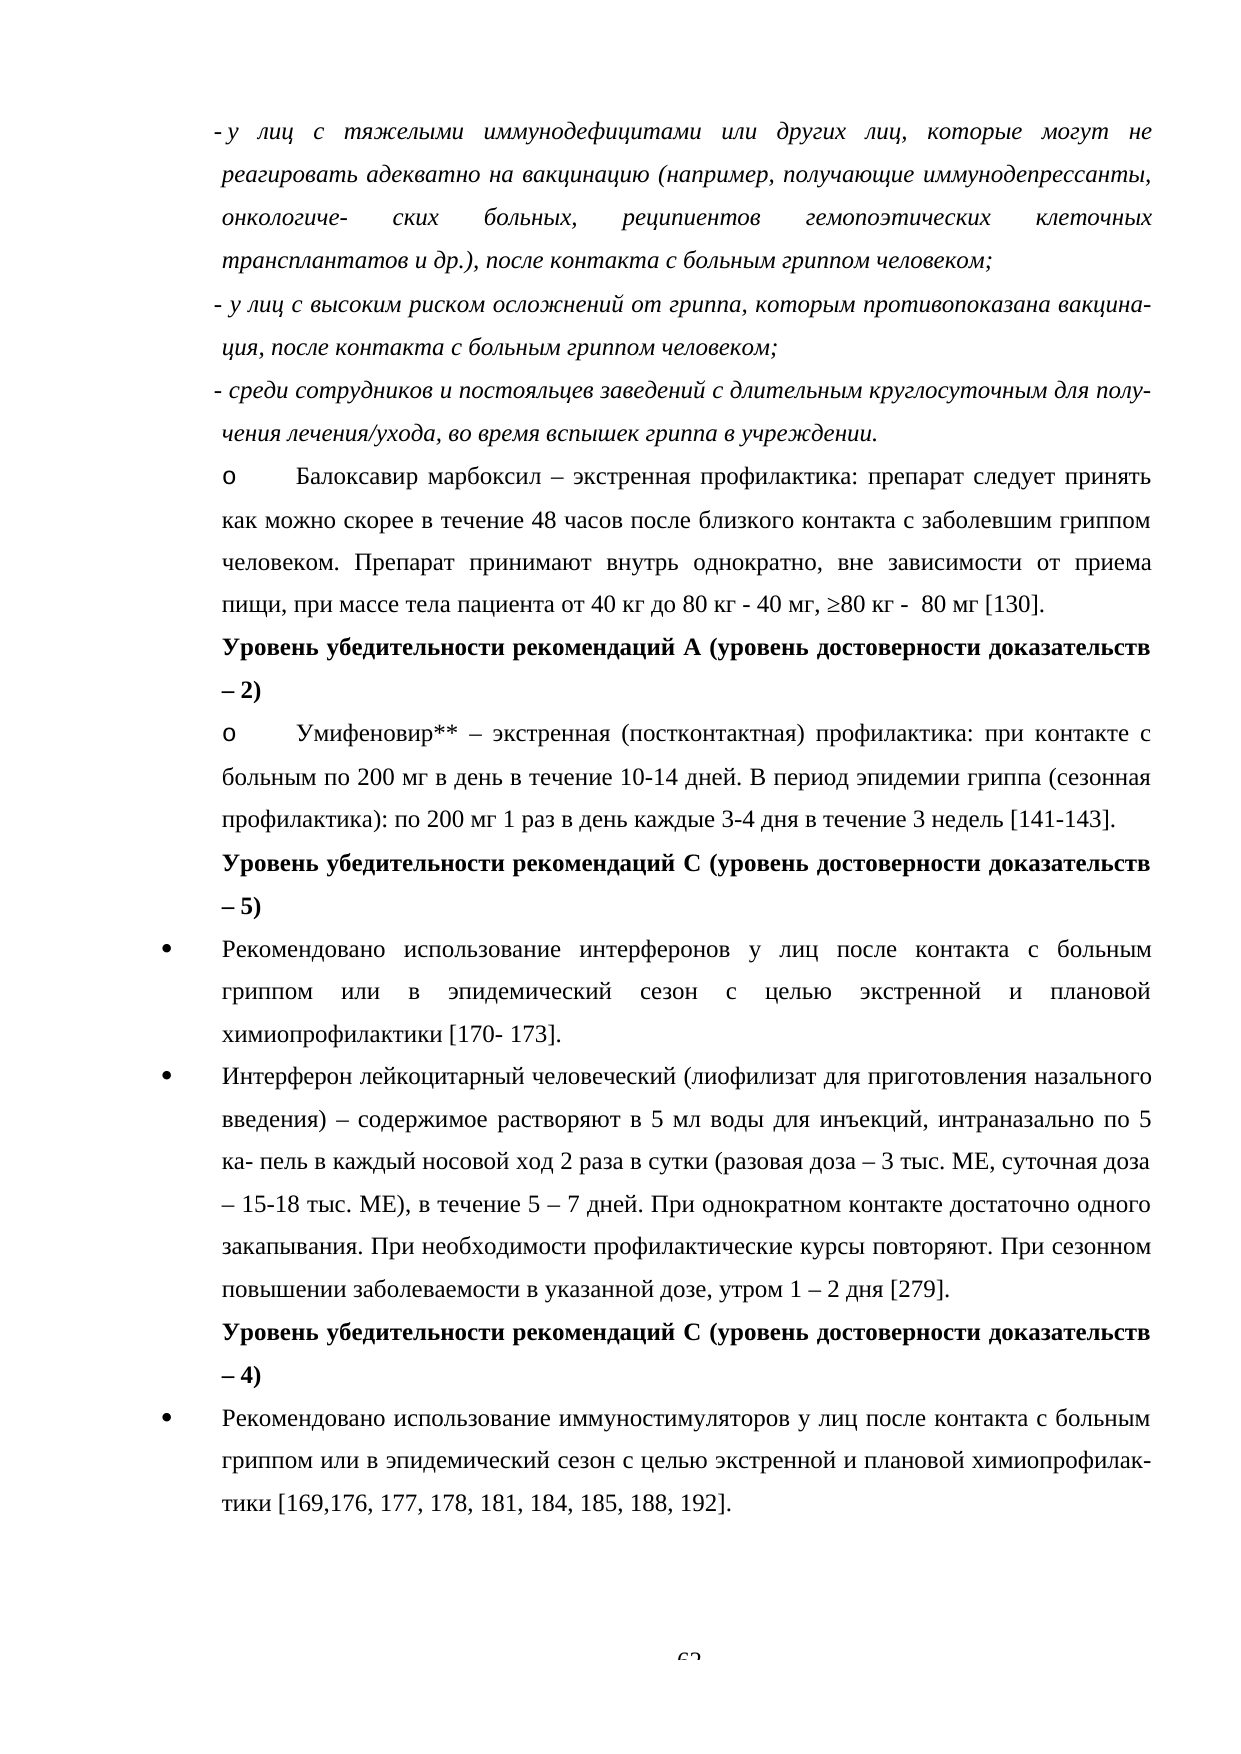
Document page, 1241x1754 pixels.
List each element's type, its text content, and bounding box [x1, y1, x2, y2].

text – 2) [222, 675, 1213, 704]
list Интерферон лейкоцитарный человеческий (лиофилизат для приготовления назального введения) – содержимое растворяют в 5 мл воды для инъекций, интраназально по 5 ка- пель в каждый носовой ход 2 раза в сутки (разовая доза – 3 тыс. МЕ, суточная доза – 15-18 тыс. МЕ), в течение 5 – 7 дней. При однократном контакте достаточно одного закапывания. При необходимости профилактические курсы повторяют. При сезонном повышении заболеваемости в указанной дозе, утром 1 – 2 дня [279]. [162, 1061, 1152, 1303]
list Умифеновир** – экстренная (постконтактная) профилактика: при контакте с больным по 200 мг в день в течение 10-14 дней. В период эпидемии гриппа (сезонная профилактика): по 200 мг 1 раз в день каждые 3-4 дня в течение 3 недель [141-143]. [222, 718, 1152, 833]
list у лиц с высоким риском осложнений от гриппа, которым противопоказана вакцина- ция, после контакта с больным гриппом человеком; [213, 289, 1152, 361]
list Балоксавир марбоксил – экстренная профилактика: препарат следует принять как можно скорее в течение 48 часов после близкого контакта с заболевшим гриппом человеком. Препарат принимают внутрь однократно, вне зависимости от приема пищи, при массе тела пациента от 40 кг до 80 кг - 40 мг, ≥80 кг - 80 мг [130]. [222, 461, 1152, 618]
list среди сотрудников и постояльцев заведений с длительным круглосуточным для полу- чения лечения/ухода, во время вспышек гриппа в учреждении. [213, 375, 1152, 447]
text Уровень убедительности рекомендаций A (уровень достоверности доказательств [222, 632, 1213, 661]
list Рекомендовано использование иммуностимуляторов у лиц после контакта с больным гриппом или в эпидемический сезон с целью экстренной и плановой химиопрофилак- тики [169,176, 177, 178, 181, 184, 185, 188, 192]. [162, 1403, 1152, 1516]
list у лиц с тяжелыми иммунодефицитами или других лиц, которые могут не реагировать адекватно на вакцинацию (например, получающие иммунодепрессанты, онкологиче- ских больных, реципиентов гемопоэтических клеточных трансплантатов и др.), после контакта с больным гриппом человеком; [213, 116, 1152, 274]
text – 4) [222, 1360, 1213, 1389]
list Рекомендовано использование интерферонов у лиц после контакта с больным гриппом или в эпидемический сезон с целью экстренной и плановой химиопрофилактики [170- 173]. [162, 934, 1152, 1048]
text Уровень убедительности рекомендаций С (уровень достоверности доказательств [222, 848, 1213, 877]
text Уровень убедительности рекомендаций С (уровень достоверности доказательств [222, 1317, 1213, 1346]
text – 5) [222, 891, 1213, 919]
